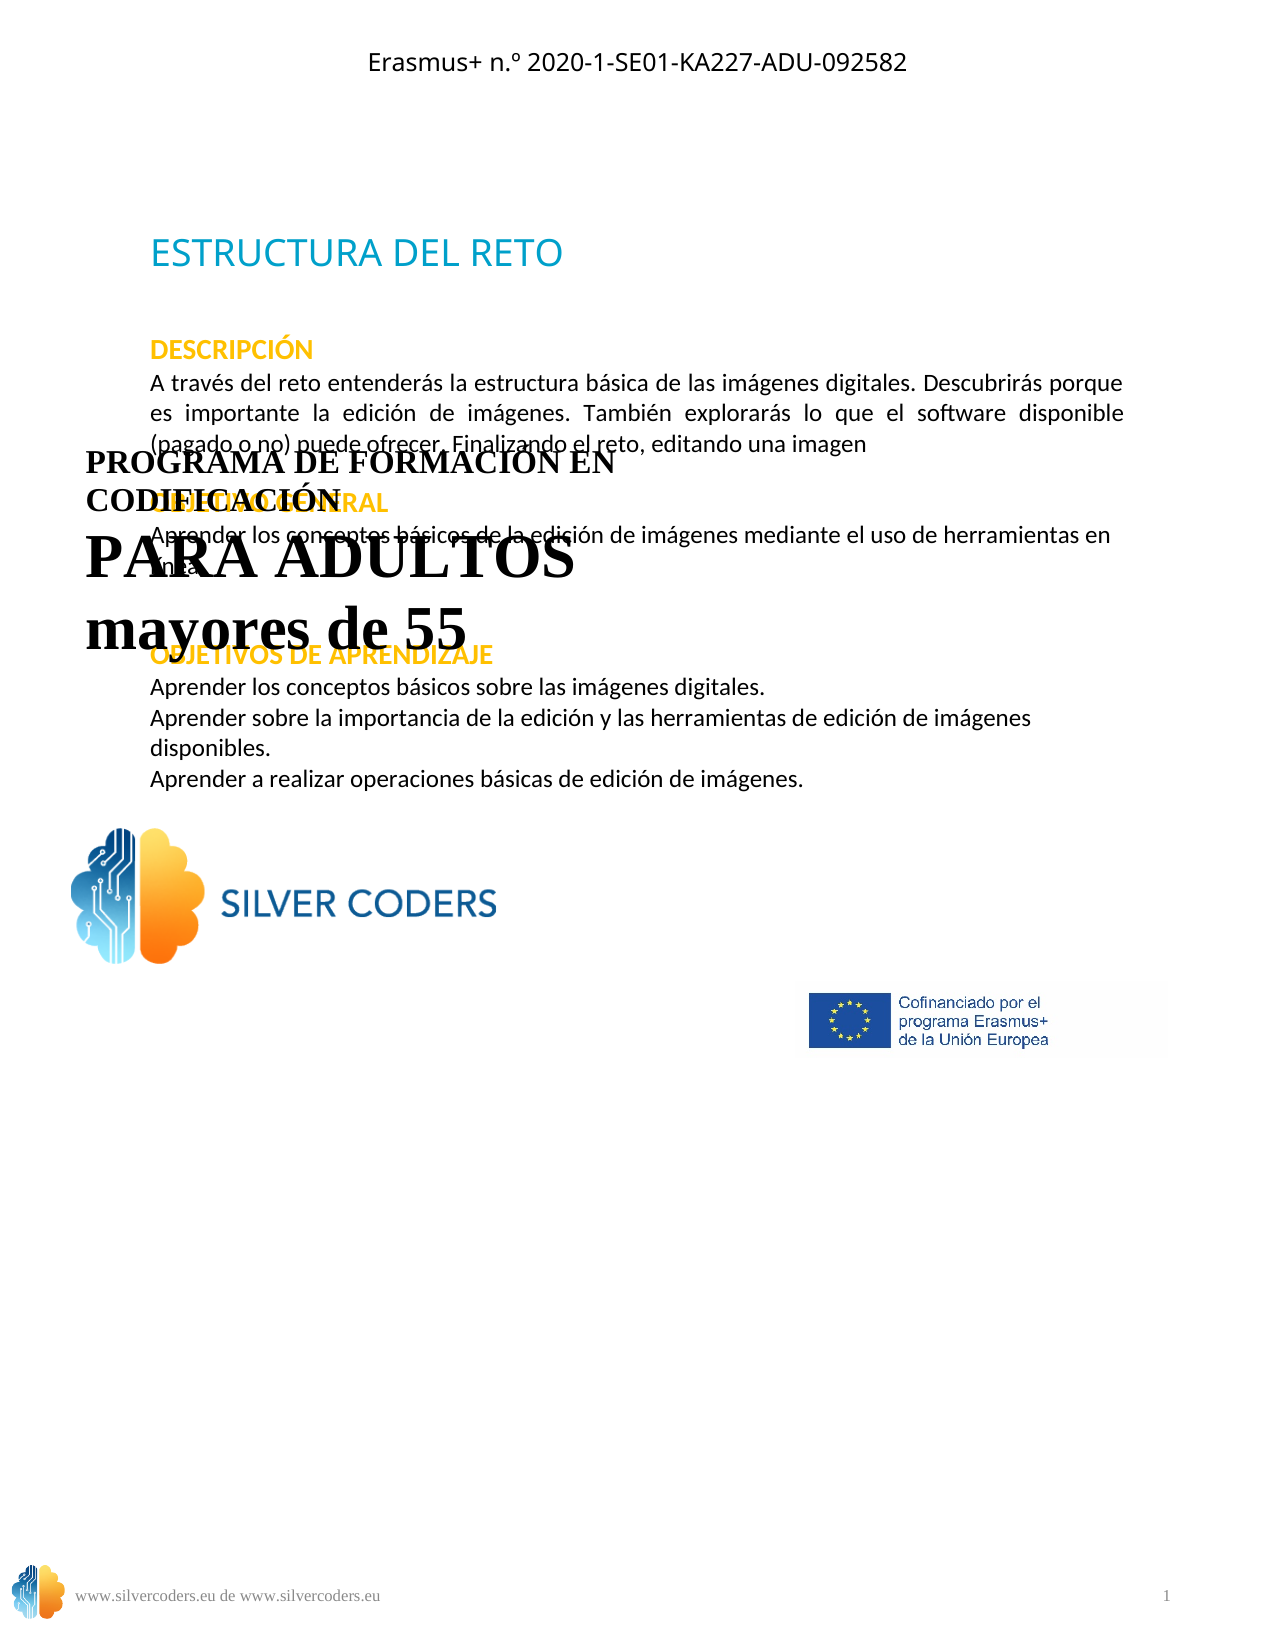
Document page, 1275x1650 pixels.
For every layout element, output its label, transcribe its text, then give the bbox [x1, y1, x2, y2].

text A través del reto entenderás la estructura básica de las imágenes digitales. Descubrirás porque es importante la edición de imágenes. También explorarás lo que el software disponible (pagado o no) puede ofrecer. Finalizando el reto, editando una imagen [150, 367, 1125, 459]
picture [71, 828, 497, 964]
text Aprender los conceptos básicos de la edición de imágenes mediante el uso de herramientas en línea. [150, 519, 1125, 580]
text DESCRIPCIÓN [150, 331, 1125, 367]
text ObjetivoS de aprendizaje [150, 636, 1125, 671]
text Aprender sobre la importancia de la edición y las herramientas de edición de imágenes disponibles. [150, 702, 1125, 763]
text OBJETIVO GENERAL [150, 484, 1125, 519]
text ESTRUCTURA DEL RETO [150, 227, 1125, 278]
picture [795, 981, 1169, 1058]
text Aprender a realizar operaciones básicas de edición de imágenes. [150, 763, 1125, 793]
text Aprender los conceptos básicos sobre las imágenes digitales. [150, 671, 1125, 702]
picture [11, 1565, 65, 1619]
